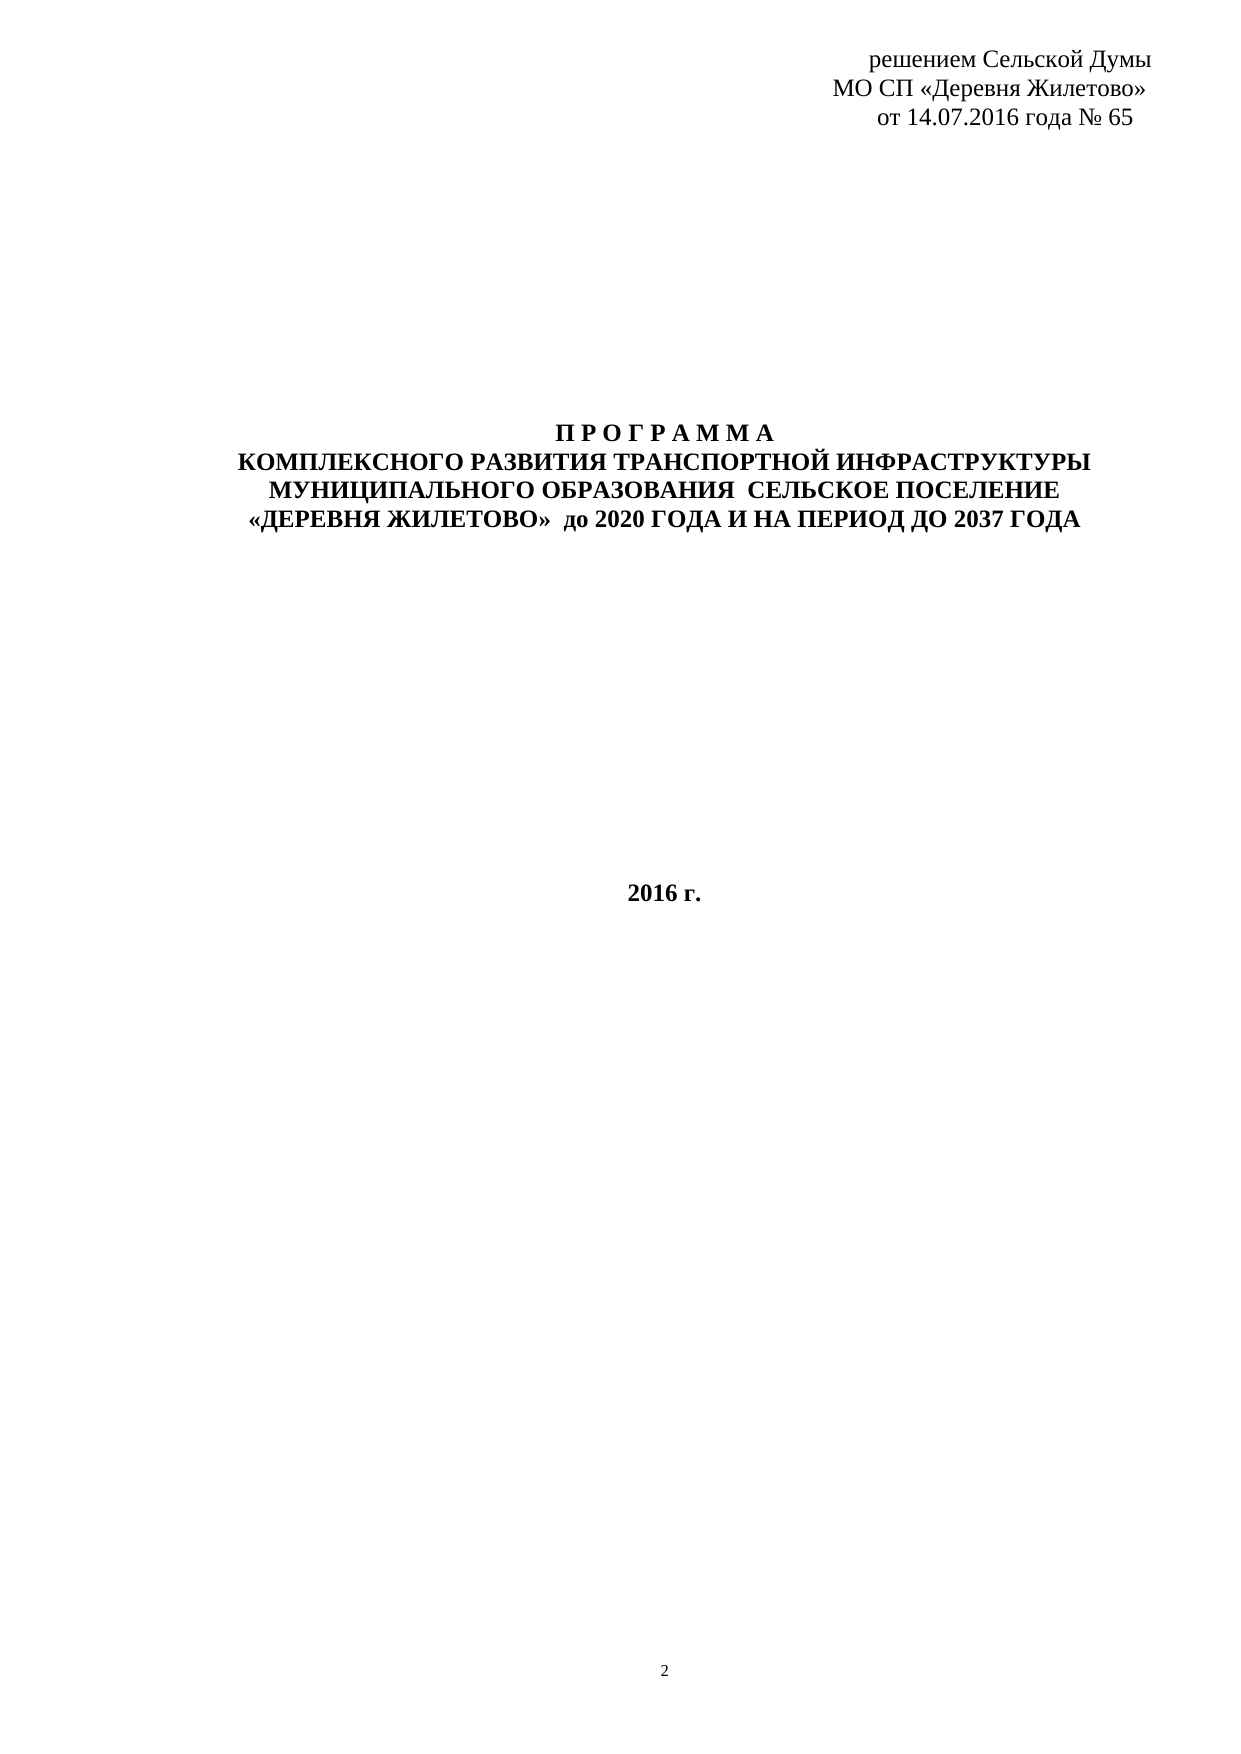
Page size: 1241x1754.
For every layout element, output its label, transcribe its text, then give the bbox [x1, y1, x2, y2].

text от 14.07.2016 года № 65 [177, 102, 1152, 131]
text МО СП «Деревня Жилетово» [177, 73, 1152, 102]
text «ДЕРЕВНЯ ЖИЛЕТОВО» до 2020 ГОДА И НА ПЕРИОД ДО 2037 ГОДА [177, 504, 1152, 533]
text 2016 г. [177, 878, 1152, 907]
text решением Сельской Думы [177, 44, 1152, 73]
text П Р О Г Р А М М А [177, 418, 1152, 447]
text КОМПЛЕКСНОГО РАЗВИТИЯ ТРАНСПОРТНОЙ ИНФРАСТРУКТУРЫ МУНИЦИПАЛЬНОГО ОБРАЗОВАНИЯ СЕЛЬСКОЕ ПОСЕЛЕНИЕ [177, 447, 1152, 504]
